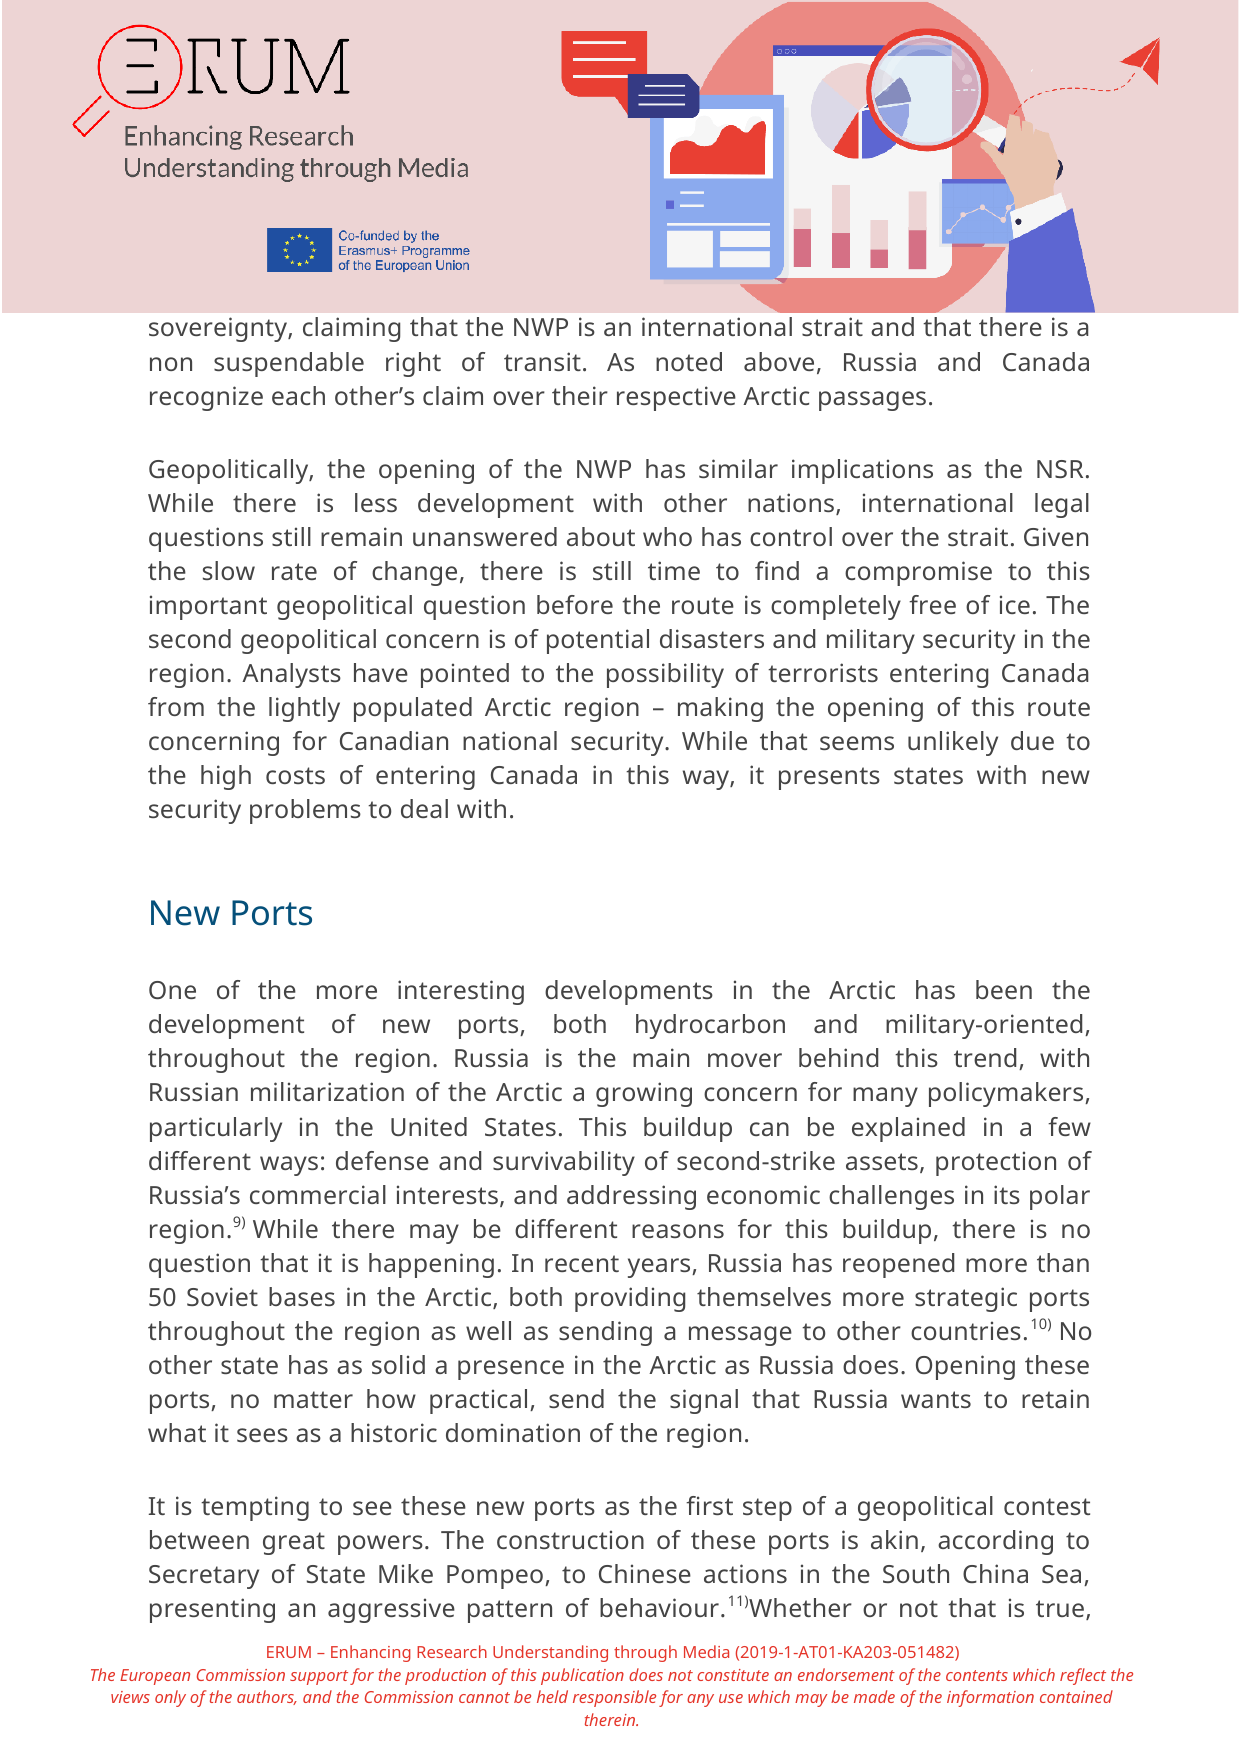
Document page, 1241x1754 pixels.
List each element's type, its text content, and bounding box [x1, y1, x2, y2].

picture [0, 0, 1241, 313]
subtitle New Ports [148, 879, 1093, 935]
text Geopolitically, the opening of the NWP has similar implications as the NSR. While there is less development with other nations, international legal questions still remain unanswered about who has control over the strait. Given the slow rate of change, there is still time to find a compromise to this important geopolitical question before the route is completely free of ice. The second geopolitical concern is of potential disasters and military security in the region. Analysts have pointed to the possibility of terrorists entering Canada from the lightly populated Arctic region – making the opening of this route concerning for Canadian national security. While that seems unlikely due to the high costs of entering Canada in this way, it presents states with new security problems to deal with. [148, 451, 1093, 826]
text One of the more interesting developments in the Arctic has been the development of new ports, both hydrocarbon and military-oriented, throughout the region. Russia is the main mover behind this trend, with Russian militarization of the Arctic a growing concern for many policymakers, particularly in the United States. This buildup can be explained in a few different ways: defense and survivability of second-strike assets, protection of Russia’s commercial interests, and addressing economic challenges in its polar region.9) While there may be different reasons for this buildup, there is no question that it is happening. In recent years, Russia has reopened more than 50 Soviet bases in the Arctic, both providing themselves more strategic ports throughout the region as well as sending a message to other countries.10) No other state has as solid a presence in the Arctic as Russia does. Opening these ports, no matter how practical, send the signal that Russia wants to retain what it sees as a historic domination of the region. [148, 973, 1093, 1450]
